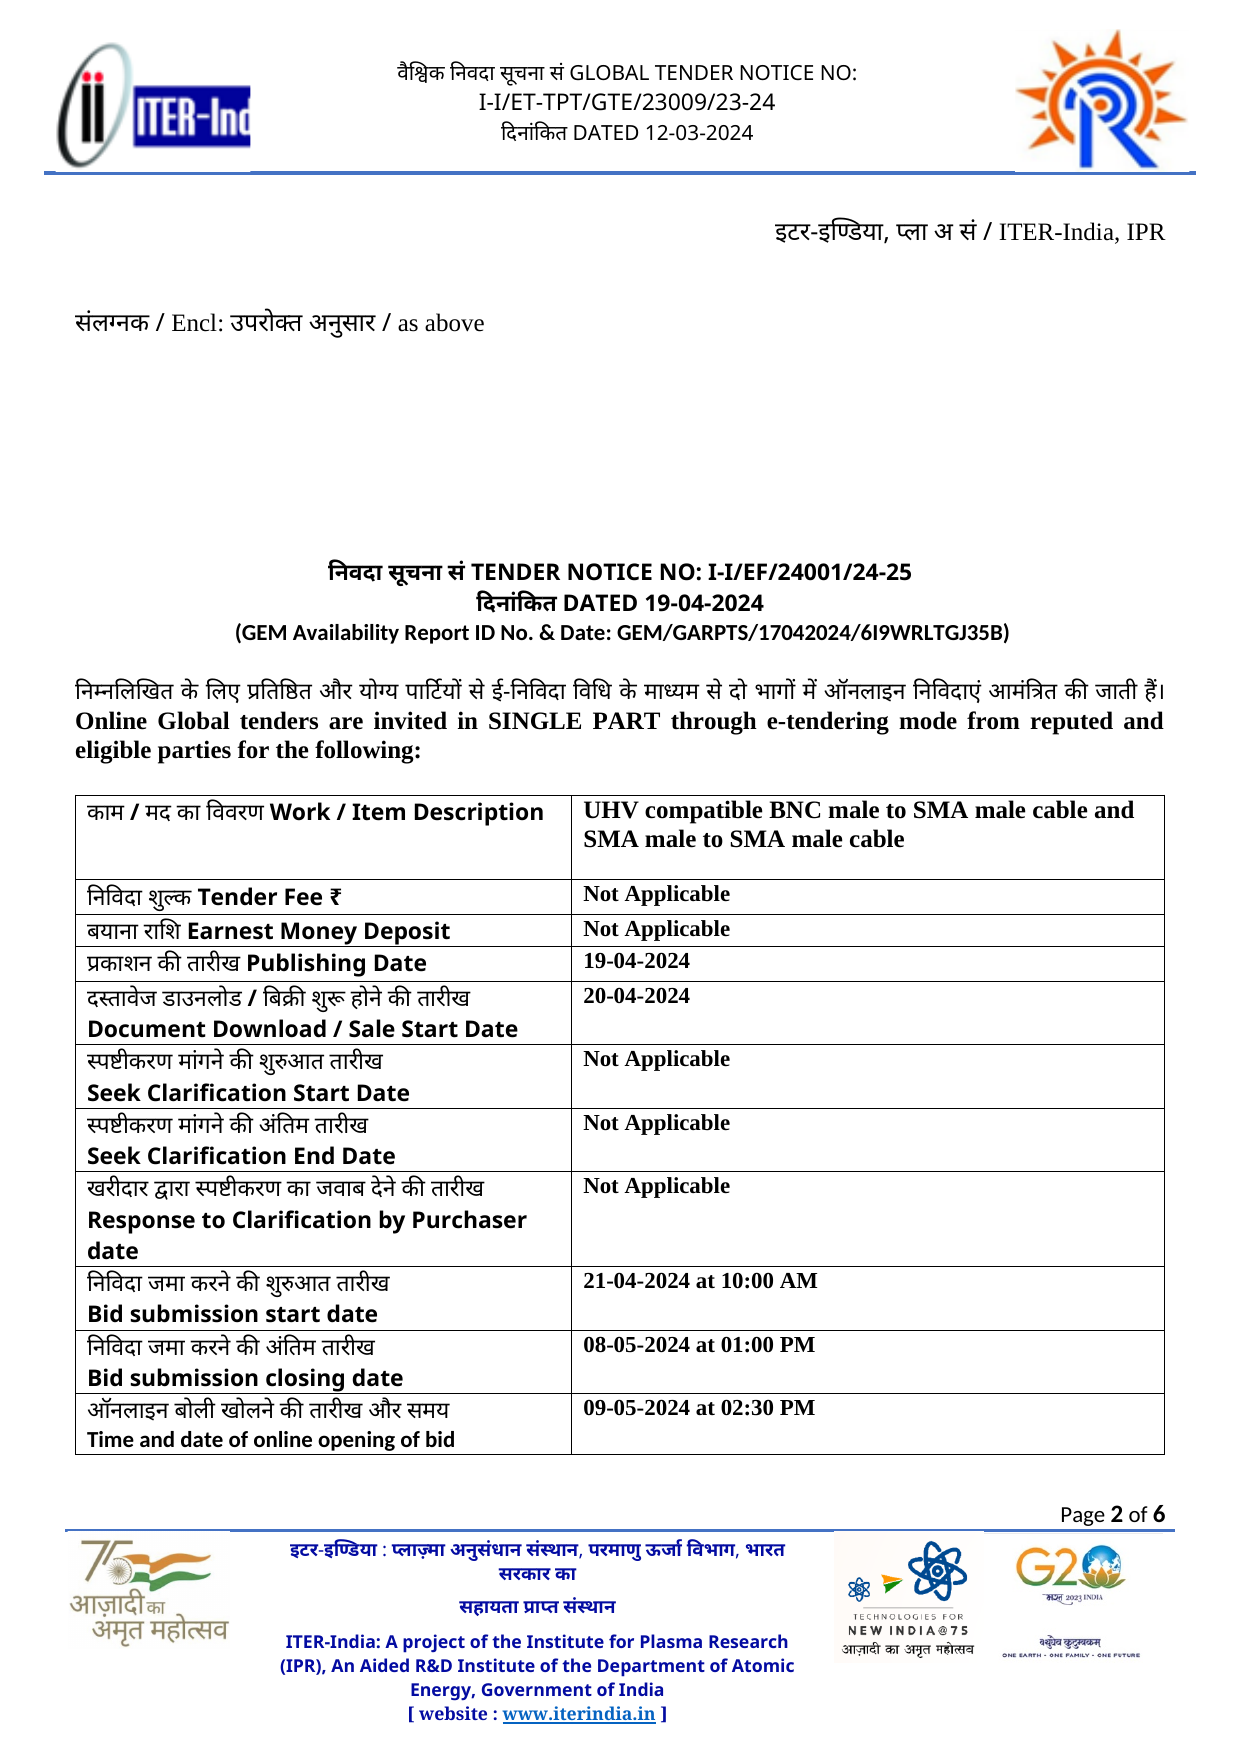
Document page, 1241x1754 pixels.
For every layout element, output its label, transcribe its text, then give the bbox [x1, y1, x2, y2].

table_header UHV compatible BNC male to SMA male cable and SMA male to SMA male cable [572, 796, 1164, 879]
table_cell Not Applicable [572, 915, 1164, 946]
picture [55, 42, 251, 172]
text (GEM Availability Report ID No. & Date: GEM/GARPTS/17042024/6I9WRLTGJ35B) [75, 618, 1165, 646]
table_cell Not Applicable [572, 1045, 1164, 1108]
table_cell 20-04-2024 [572, 982, 1164, 1044]
table_cell Not Applicable [572, 880, 1164, 914]
table_header काम / मद का विवरण Work / Item Description [76, 796, 571, 879]
picture [834, 1531, 1163, 1663]
table_cell स्पष्टीकरण मांगने की अंतिम तारीख Seek Clarification End Date [76, 1109, 571, 1171]
table_cell स्पष्टीकरण मांगने की शुरुआत तारीख Seek Clarification Start Date [76, 1045, 571, 1108]
table_cell बयाना राशि Earnest Money Deposit [76, 915, 571, 946]
table_cell 08-05-2024 at 01:00 PM [572, 1331, 1164, 1393]
picture [1015, 29, 1190, 172]
table_cell ऑनलाइन बोली खोलने की तारीख और समय Time and date of online opening of bid [76, 1394, 571, 1453]
text संलग्नक / Encl: उपरोक्त अनुसार / as above [75, 305, 1165, 342]
picture [67, 1531, 230, 1649]
text निम्नलिखित के लिए प्रतिष्ठित और योग्य पार्टियों से ई-निविदा विधि के माध्यम से दो भागों में ऑनलाइन निविदाएं आमंत्रित की जाती हैं। Online Global tenders are invited in SINGLE PART through e-tendering mode from reputed and eligible parties for the following: [75, 675, 1165, 764]
text दिनांकित DATED 19-04-2024 [75, 587, 1165, 618]
table_cell प्रकाशन की तारीख Publishing Date [76, 947, 571, 981]
table_cell दस्तावेज डाउनलोड / बिक्री शुरू होने की तारीख Document Download / Sale Start Date [76, 982, 571, 1044]
table_cell खरीदार द्वारा स्पष्टीकरण का जवाब देने की तारीख Response to Clarification by Purchaser date [76, 1172, 571, 1266]
table_cell 09-05-2024 at 02:30 PM [572, 1394, 1164, 1453]
table_cell Not Applicable [572, 1109, 1164, 1171]
text इटर-इण्डिया, प्ला अ सं / ITER-India, IPR [75, 214, 1165, 251]
table_cell निविदा जमा करने की अंतिम तारीख Bid submission closing date [76, 1331, 571, 1393]
table_cell निविदा शुल्क Tender Fee ₹ [76, 880, 571, 914]
table_cell निविदा जमा करने की शुरुआत तारीख Bid submission start date [76, 1267, 571, 1329]
text निवदा सूचना सं TENDER NOTICE NO: I-I/EF/24001/24-25 [75, 556, 1165, 587]
table_cell 19-04-2024 [572, 947, 1164, 981]
table_cell Not Applicable [572, 1172, 1164, 1266]
table_cell 21-04-2024 at 10:00 AM [572, 1267, 1164, 1329]
